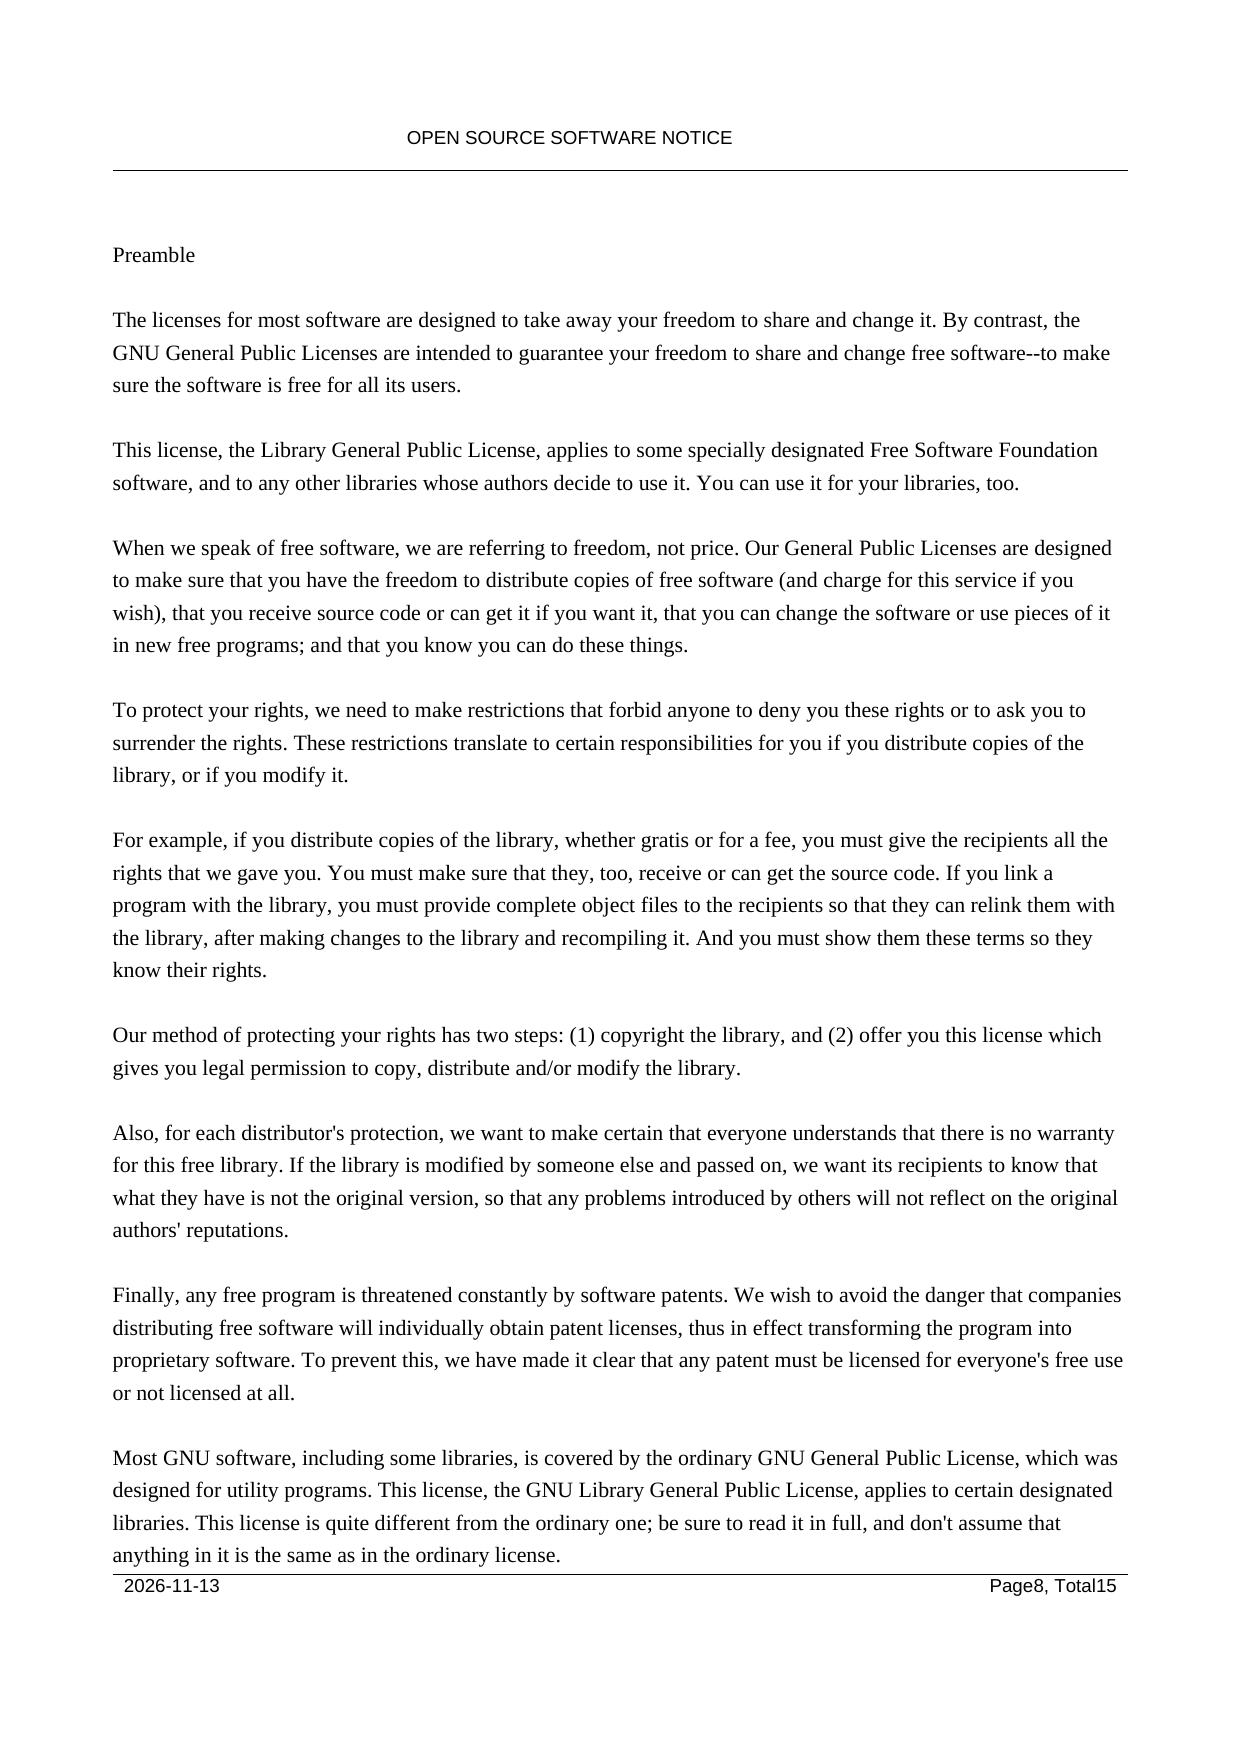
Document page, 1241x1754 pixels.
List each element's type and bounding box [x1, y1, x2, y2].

text [112, 206, 1128, 1571]
